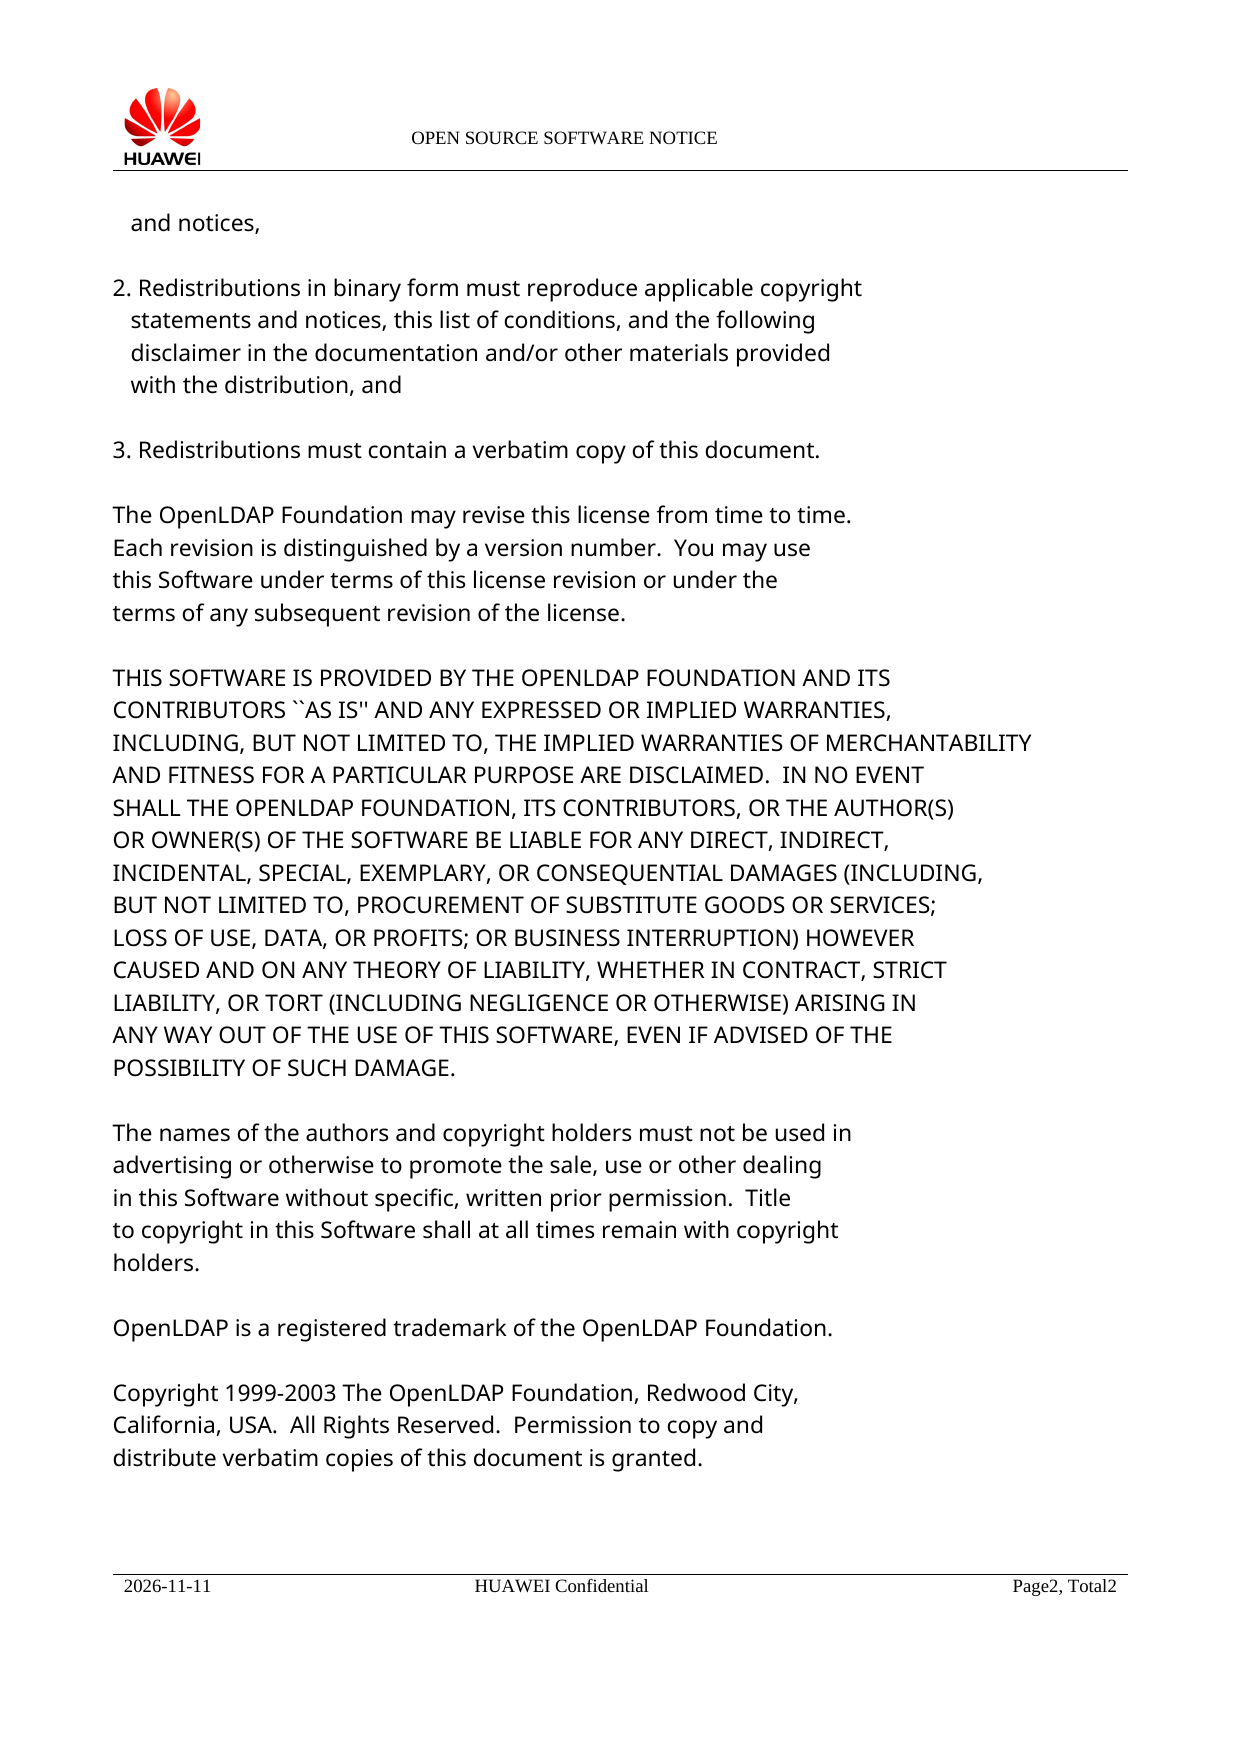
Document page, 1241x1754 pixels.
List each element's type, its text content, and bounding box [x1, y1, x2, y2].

text holders. [112, 1246, 1128, 1279]
text CAUSED AND ON ANY THEORY OF LIABILITY, WHETHER IN CONTRACT, STRICT [112, 954, 1128, 986]
text in this Software without specific, written prior permission. Title [112, 1181, 1128, 1214]
text distribute verbatim copies of this document is granted. [112, 1441, 1128, 1474]
text INCLUDING, BUT NOT LIMITED TO, THE IMPLIED WARRANTIES OF MERCHANTABILITY [112, 726, 1128, 759]
text The names of the authors and copyright holders must not be used in [112, 1116, 1128, 1149]
text The OpenLDAP Foundation may revise this license from time to time. [112, 499, 1128, 531]
text advertising or otherwise to promote the sale, use or other dealing [112, 1149, 1128, 1181]
text to copyright in this Software shall at all times remain with copyright [112, 1214, 1128, 1246]
text this Software under terms of this license revision or under the [112, 564, 1128, 596]
text LOSS OF USE, DATA, OR PROFITS; OR BUSINESS INTERRUPTION) HOWEVER [112, 921, 1128, 954]
text LIABILITY, OR TORT (INCLUDING NEGLIGENCE OR OTHERWISE) ARISING IN [112, 986, 1128, 1019]
text Each revision is distinguished by a version number. You may use [112, 531, 1128, 564]
text OR OWNER(S) OF THE SOFTWARE BE LIABLE FOR ANY DIRECT, INDIRECT, [112, 824, 1128, 856]
text AND FITNESS FOR A PARTICULAR PURPOSE ARE DISCLAIMED. IN NO EVENT [112, 759, 1128, 791]
text THIS SOFTWARE IS PROVIDED BY THE OPENLDAP FOUNDATION AND ITS [112, 661, 1128, 694]
text with the distribution, and [112, 369, 1128, 401]
text statements and notices, this list of conditions, and the following [112, 304, 1128, 336]
text SHALL THE OPENLDAP FOUNDATION, ITS CONTRIBUTORS, OR THE AUTHOR(S) [112, 791, 1128, 824]
text terms of any subsequent revision of the license. [112, 596, 1128, 629]
text and notices, [112, 206, 1128, 239]
text CONTRIBUTORS ``AS IS'' AND ANY EXPRESSED OR IMPLIED WARRANTIES, [112, 694, 1128, 726]
text Copyright 1999-2003 The OpenLDAP Foundation, Redwood City, [112, 1376, 1128, 1409]
text ANY WAY OUT OF THE USE OF THIS SOFTWARE, EVEN IF ADVISED OF THE [112, 1019, 1128, 1051]
text 3. Redistributions must contain a verbatim copy of this document. [112, 434, 1128, 466]
text California, USA. All Rights Reserved. Permission to copy and [112, 1409, 1128, 1441]
text OpenLDAP is a registered trademark of the OpenLDAP Foundation. [112, 1311, 1128, 1344]
picture [124, 88, 201, 165]
text BUT NOT LIMITED TO, PROCUREMENT OF SUBSTITUTE GOODS OR SERVICES; [112, 889, 1128, 921]
text INCIDENTAL, SPECIAL, EXEMPLARY, OR CONSEQUENTIAL DAMAGES (INCLUDING, [112, 856, 1128, 889]
text 2. Redistributions in binary form must reproduce applicable copyright [112, 271, 1128, 304]
text POSSIBILITY OF SUCH DAMAGE. [112, 1051, 1128, 1084]
text disclaimer in the documentation and/or other materials provided [112, 336, 1128, 369]
